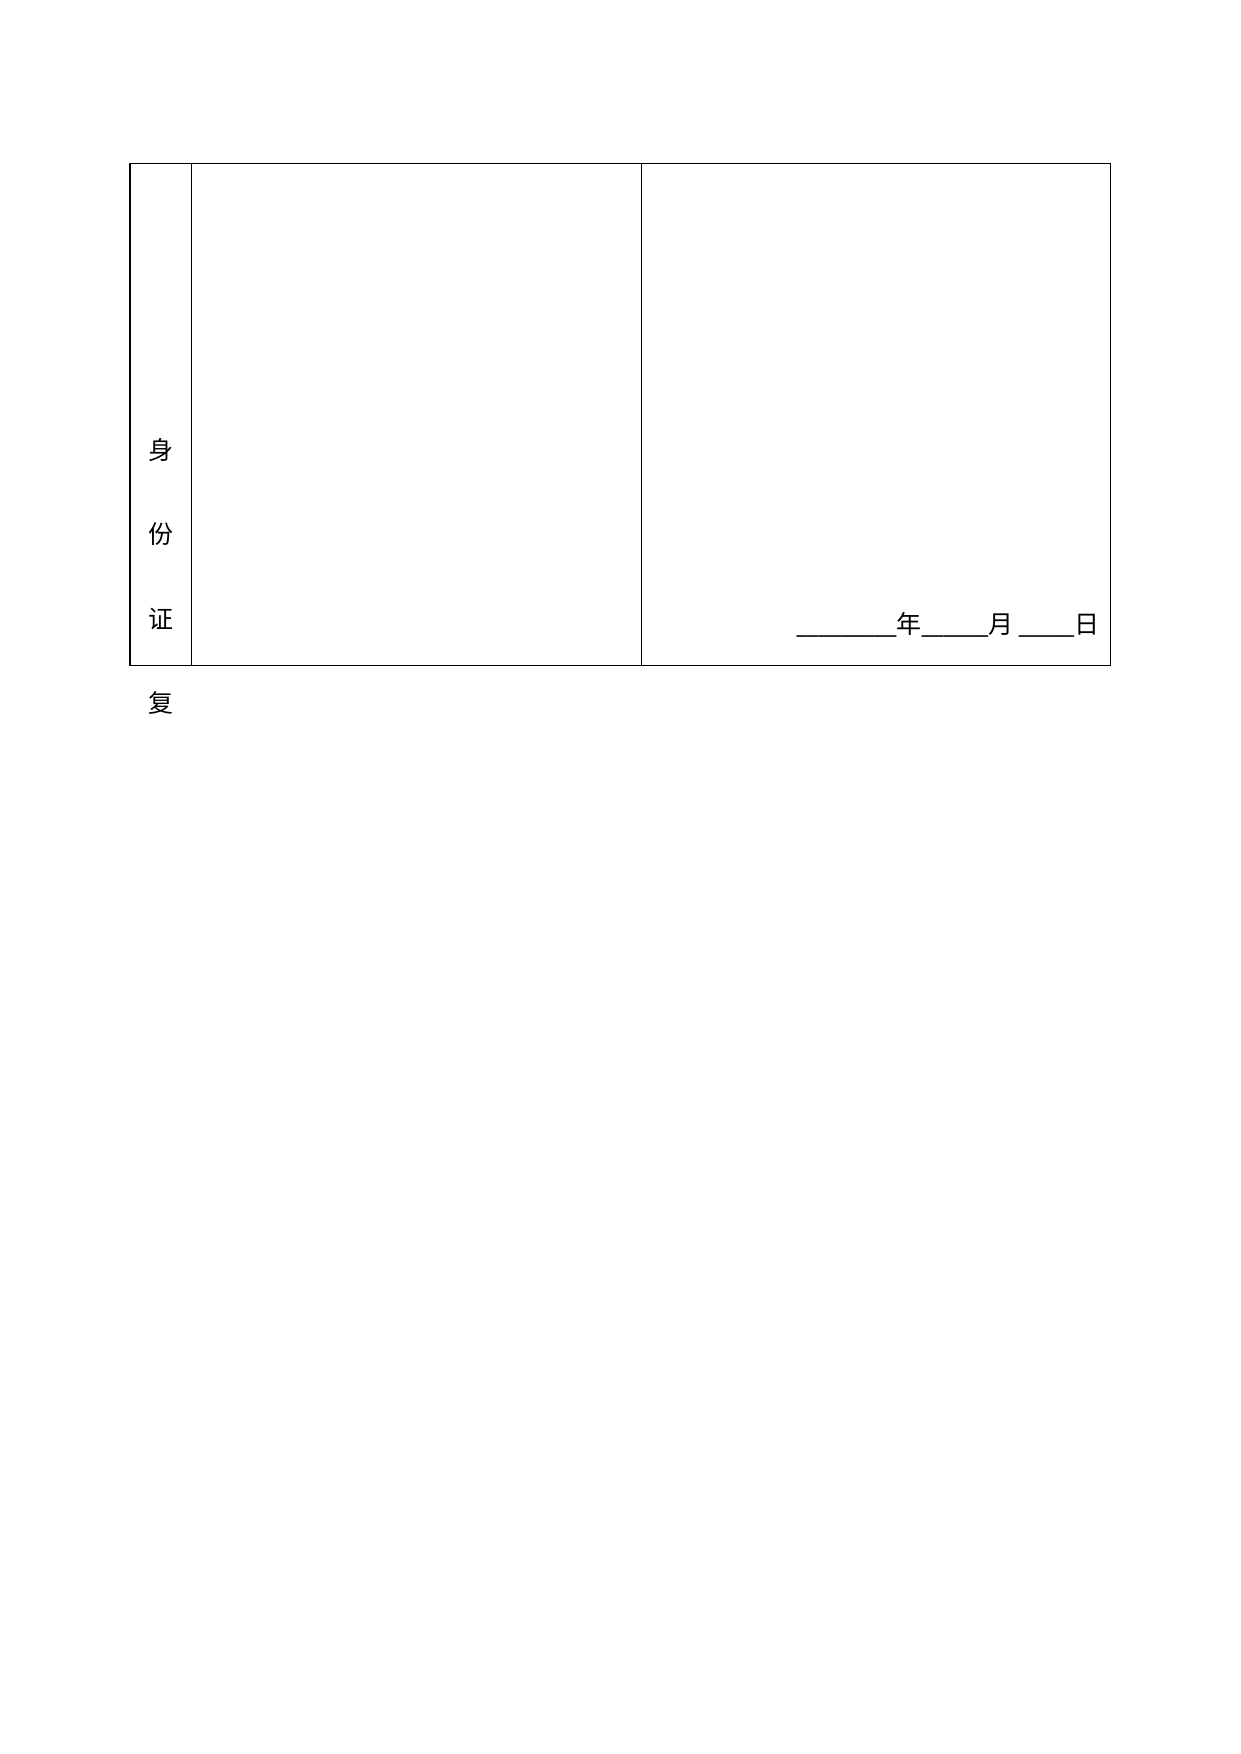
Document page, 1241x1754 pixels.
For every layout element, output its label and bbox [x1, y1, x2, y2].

table_cell [642, 164, 1110, 665]
